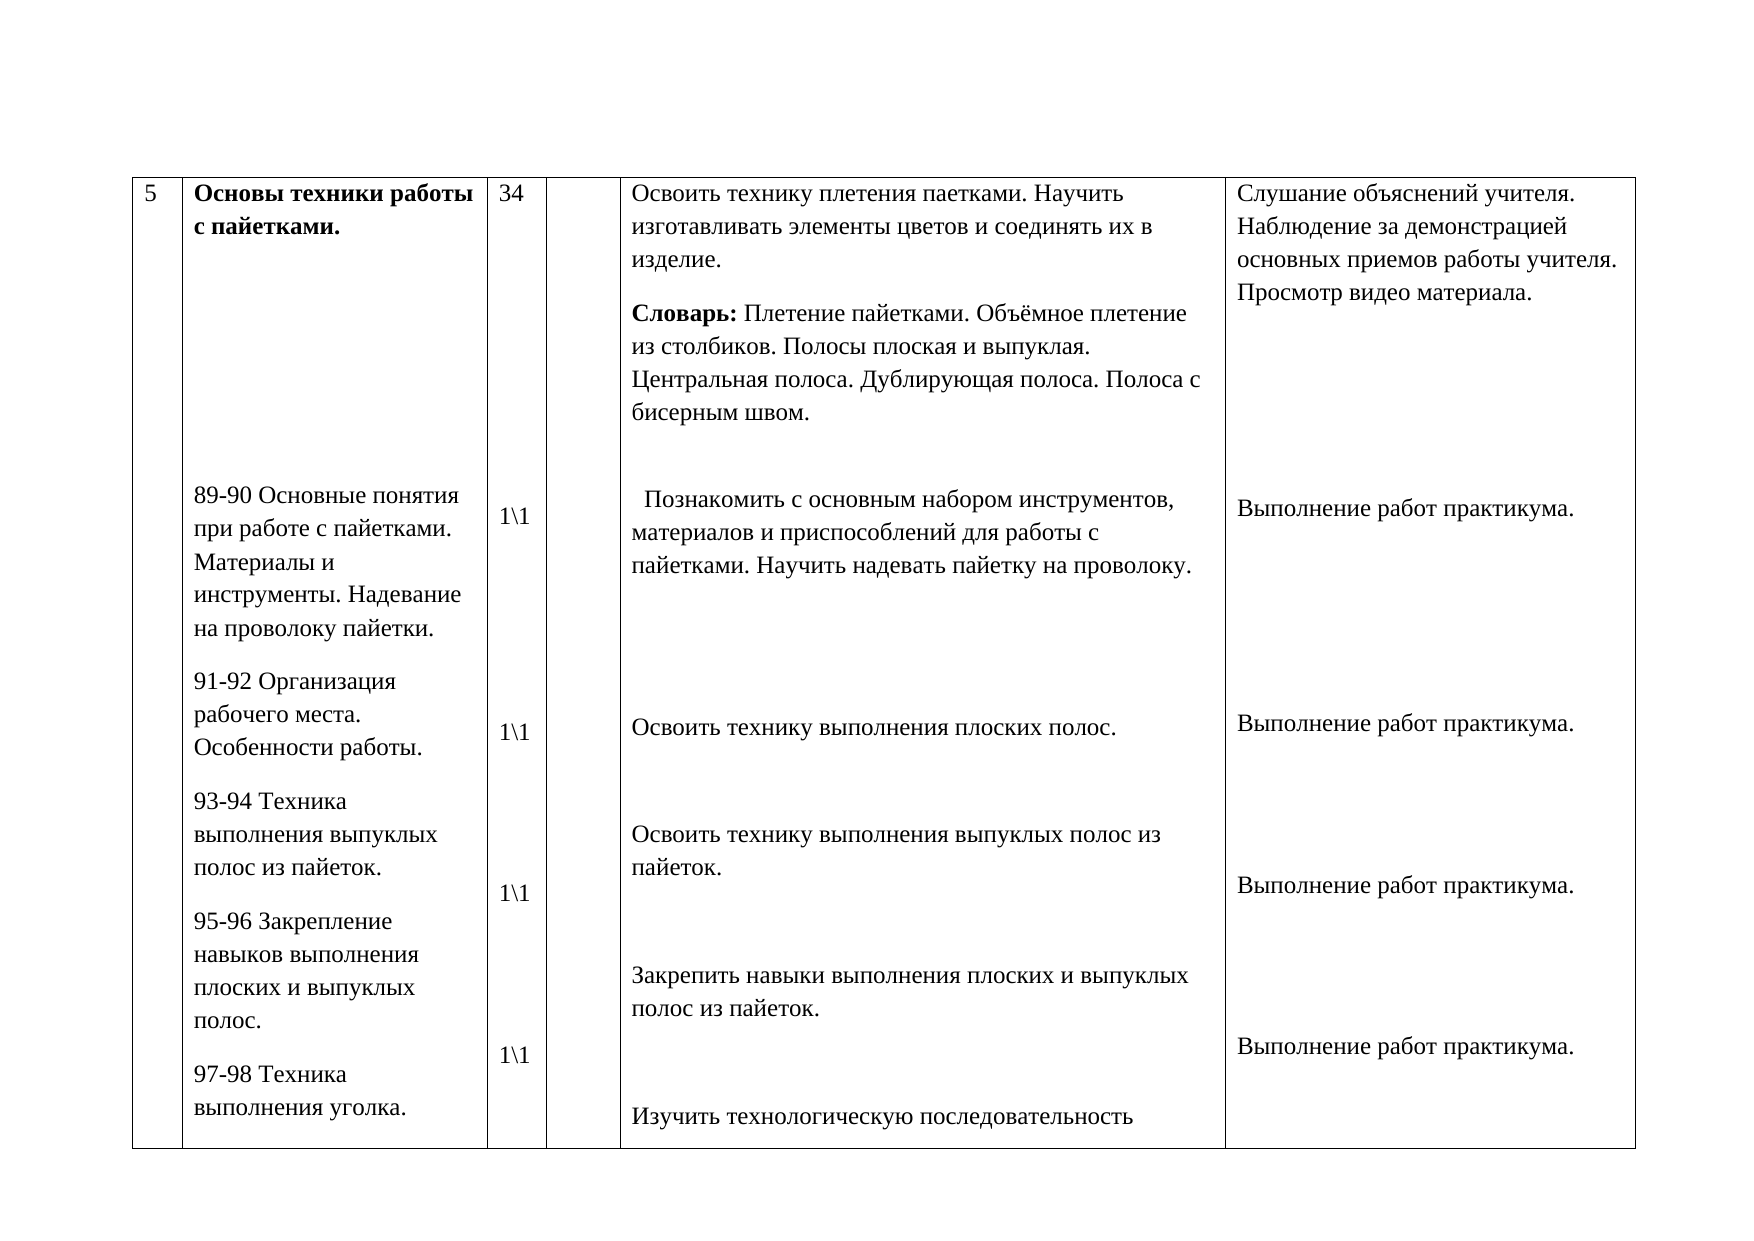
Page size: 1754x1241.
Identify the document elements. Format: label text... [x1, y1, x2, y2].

table_cell 5 [133, 178, 182, 1148]
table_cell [183, 178, 487, 1148]
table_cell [621, 178, 1225, 1148]
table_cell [1226, 178, 1635, 1148]
table_cell [547, 178, 620, 1148]
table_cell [488, 178, 546, 1148]
